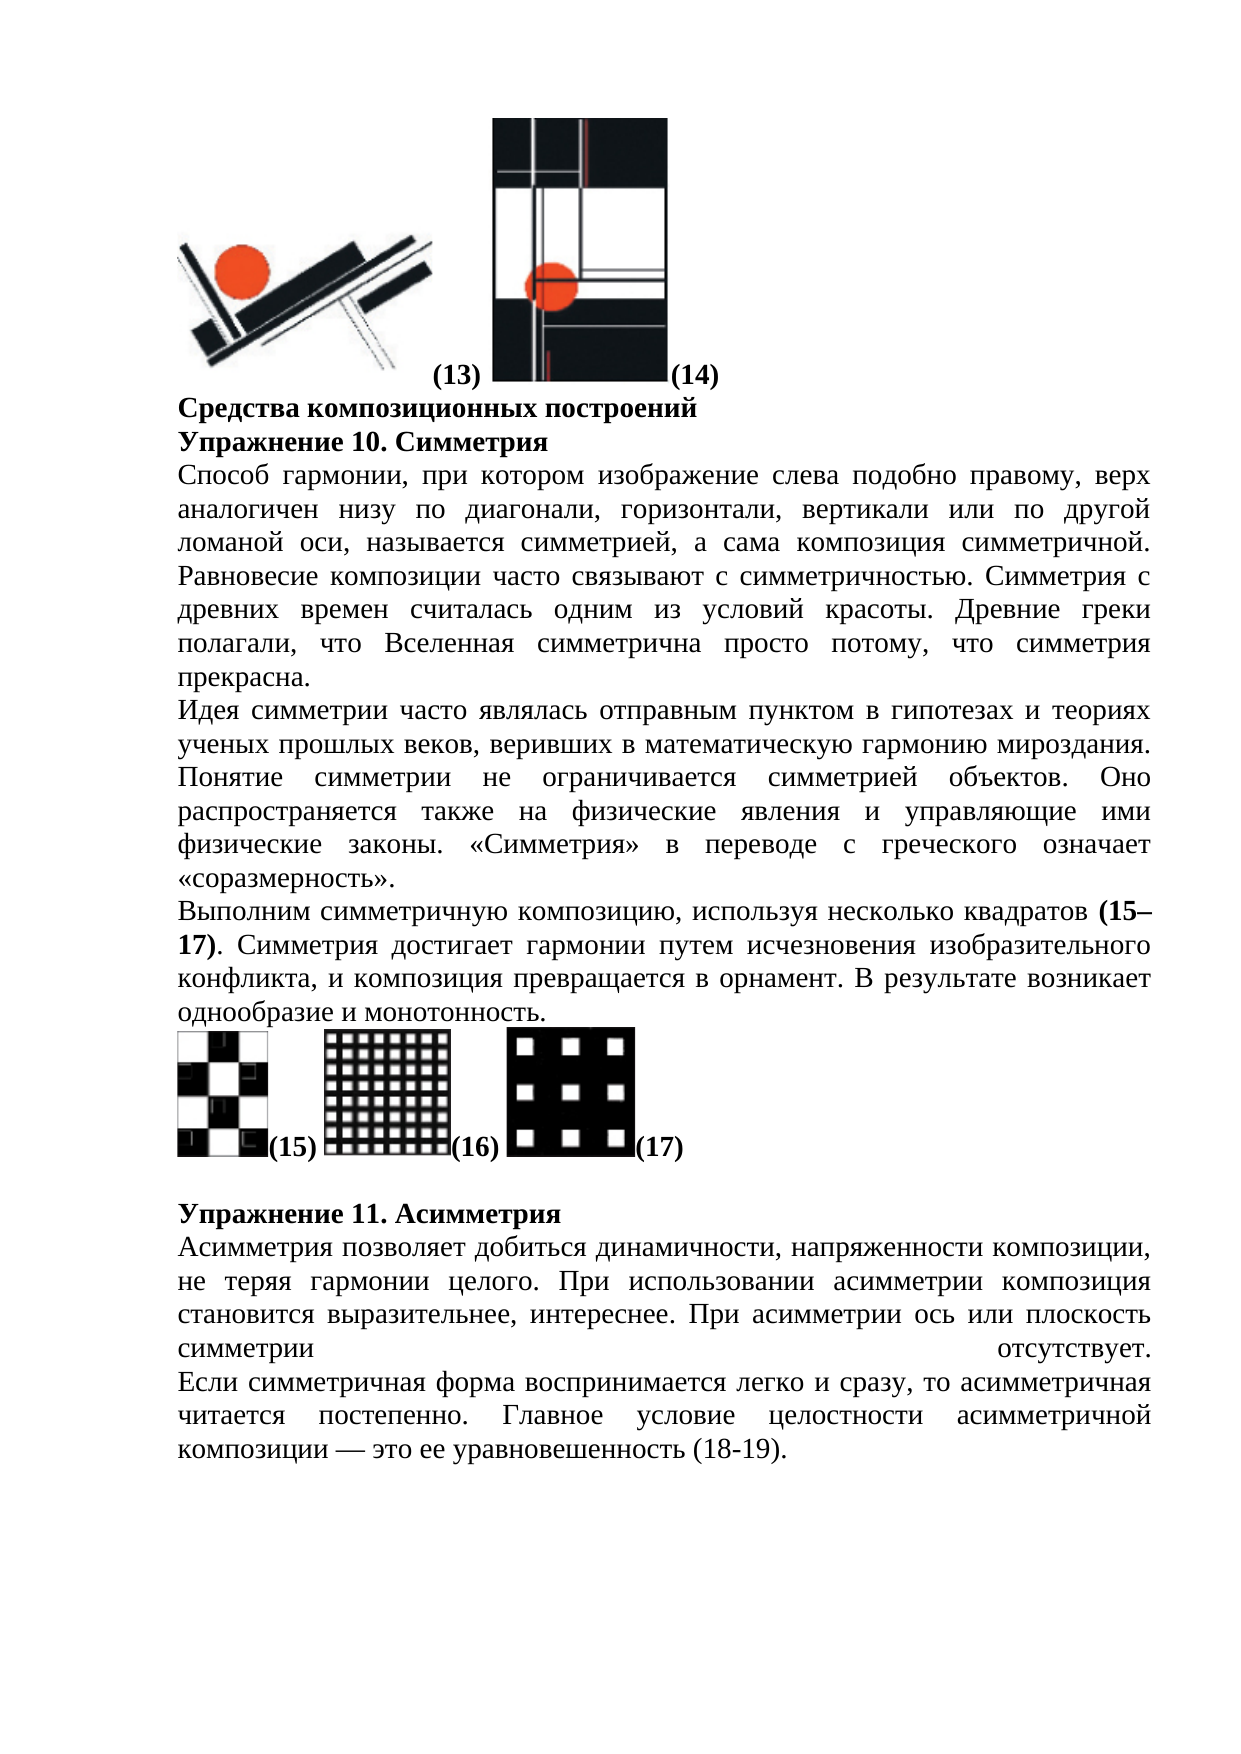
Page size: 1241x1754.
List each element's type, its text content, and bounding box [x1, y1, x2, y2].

picture [177, 1031, 269, 1157]
picture [506, 1027, 636, 1157]
text (15) (16) (17) [636, 1028, 1152, 1162]
text Способ гармонии, при котором изображение слева подобно правому, верх аналогичен низу по диагонали, горизонтали, вертикали или по другой ломаной оси, называется симметрией, а сама композиция симметричной. Равновесие композиции часто связывают с симметричностью. Симметрия с древних времен считалась одним из условий красоты. Древние греки полагали, что Вселенная симметрична просто потому, что симметрия прекрасна. Идея симметрии часто являлась отправным пунктом в гипотезах и теориях ученых прошлых веков, веривших в математическую гармонию мироздания. Понятие симметрии не ограничивается симметрией объектов. Оно распространяется также на физические явления и управляющие ими физические законы. «Симметрия» в переводе с греческого означает «соразмерность». Выполним симметричную композицию, используя несколько квадратов (15–17). Симметрия достигает гармонии путем исчезновения изобразительного конфликта, и композиция превращается в орнамент. В результате возникает однообразие и монотонность. [177, 457, 1152, 1028]
picture [488, 118, 671, 385]
text Упражнение 10. Симметрия [177, 424, 1152, 457]
text (13) (14) [671, 118, 1152, 390]
picture [177, 196, 433, 385]
text Асимметрия позволяет добиться динамичности, напряженности композиции, не теряя гармонии целого. При использовании асимметрии композиция становится выразительнее, интереснее. При асимметрии ось или плоскость симметрии отсутствует. Если симметричная форма воспринимается легко и сразу, то асимметричная читается постепенно. Главное условие целостности асимметричной композиции — это ее уравновешенность (18-19). [177, 1229, 1152, 1464]
text Средства композиционных построений [177, 390, 1152, 424]
text Упражнение 11. Асимметрия [177, 1196, 1152, 1229]
picture [324, 1029, 451, 1157]
